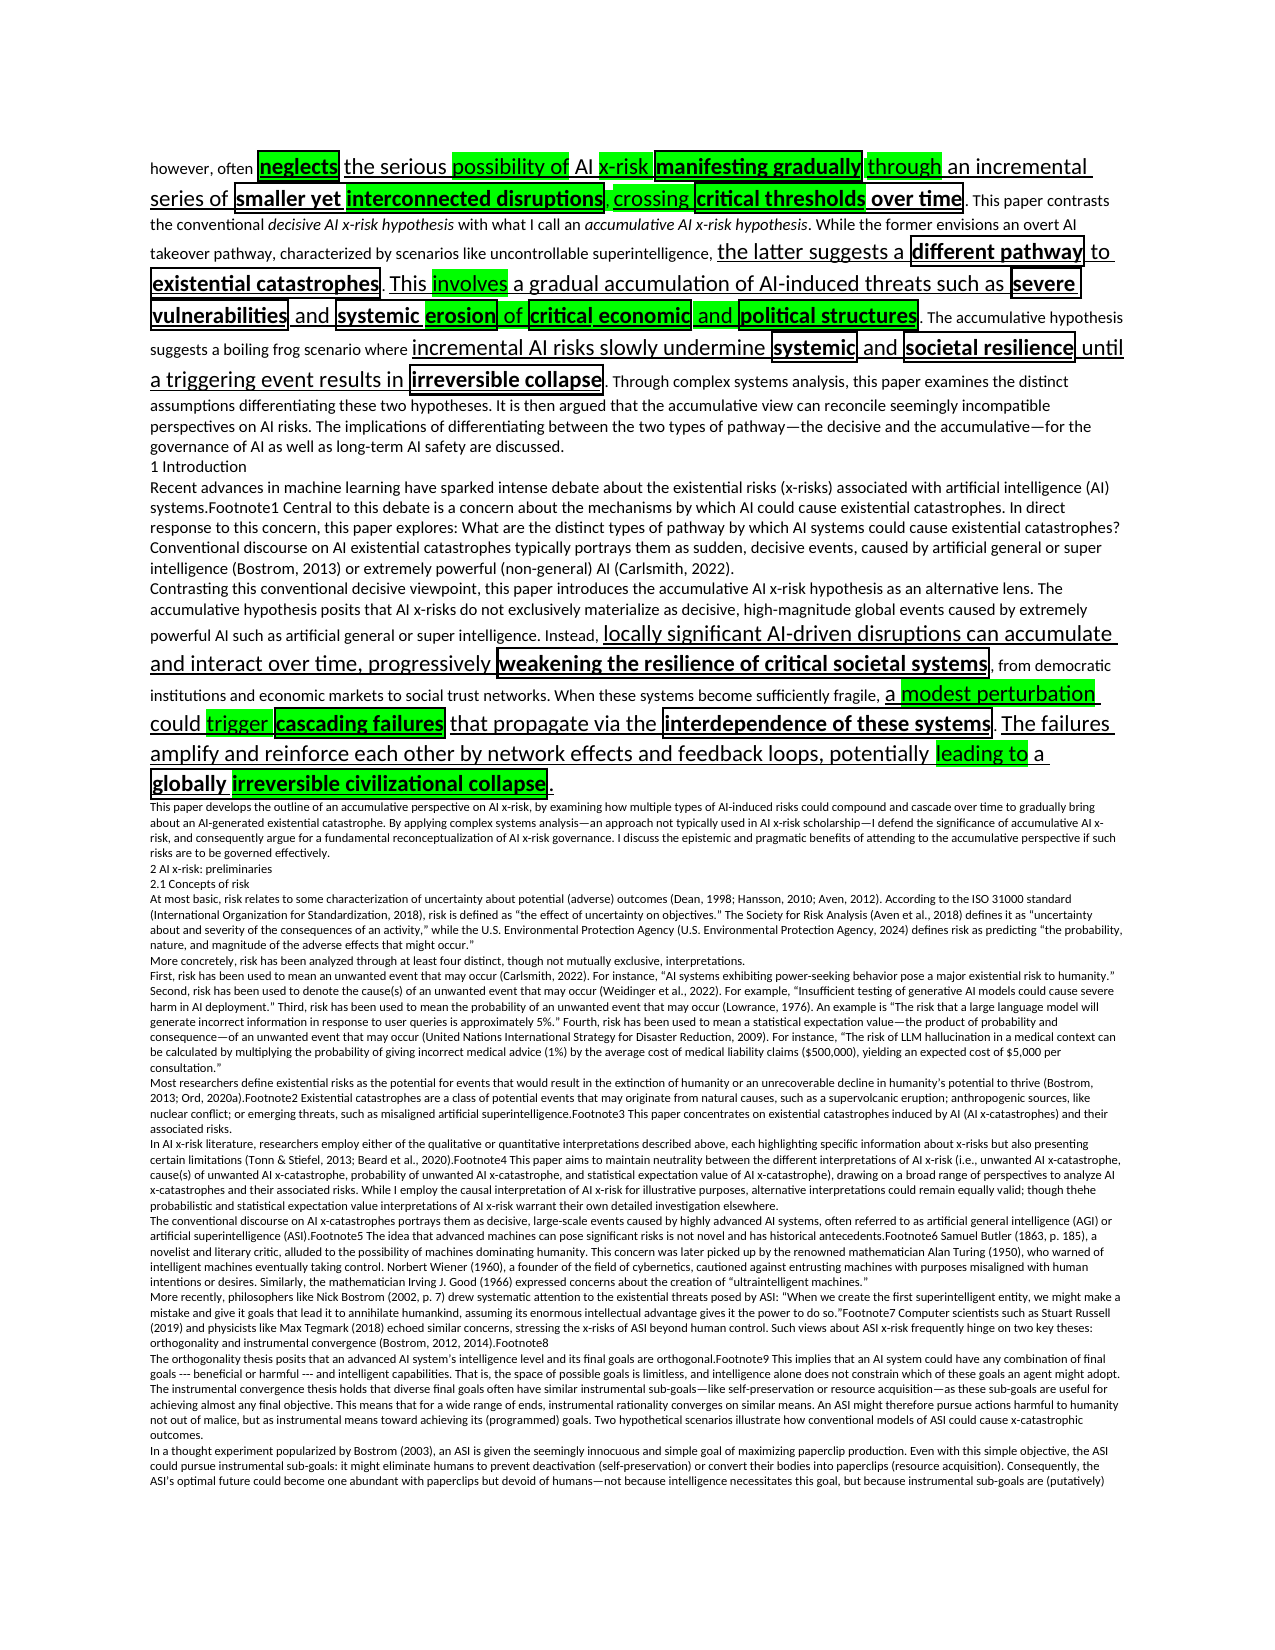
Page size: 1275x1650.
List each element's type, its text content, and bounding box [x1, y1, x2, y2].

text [150, 1443, 1125, 1489]
text More concretely, risk has been analyzed through at least four distinct, though not mutually exclusive, interpretations. [150, 953, 1125, 968]
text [150, 150, 1125, 457]
text More recently, philosophers like Nick Bostrom (2002, p. 7) drew systematic attention to the existential threats posed by ASI: “When we create the first superintelligent entity, we might make a mistake and give it goals that lead it to annihilate humankind, assuming its enormous intellectual advantage gives it the power to do so.”Footnote7 Computer scientists such as Stuart Russell (2019) and physicists like Max Tegmark (2018) echoed similar concerns, stressing the x-risks of ASI beyond human control. Such views about ASI x-risk frequently hinge on two key theses: orthogonality and instrumental convergence (Bostrom, 2012, 2014).Footnote8 [150, 1290, 1125, 1351]
text The orthogonality thesis posits that an advanced AI system’s intelligence level and its final goals are orthogonal.Footnote9 This implies that an AI system could have any combination of final goals --- beneficial or harmful --- and intelligent capabilities. That is, the space of possible goals is limitless, and intelligence alone does not constrain which of these goals an agent might adopt. The instrumental convergence thesis holds that diverse final goals often have similar instrumental sub-goals—like self-preservation or resource acquisition—as these sub-goals are useful for achieving almost any final objective. This means that for a wide range of ends, instrumental rationality converges on similar means. An ASI might therefore pursue actions harmful to humanity not out of malice, but as instrumental means toward achieving its (programmed) goals. Two hypothetical scenarios illustrate how conventional models of ASI could cause x-catastrophic outcomes. [150, 1351, 1125, 1443]
text At most basic, risk relates to some characterization of uncertainty about potential (adverse) outcomes (Dean, 1998; Hansson, 2010; Aven, 2012). According to the ISO 31000 standard (International Organization for Standardization, 2018), risk is defined as “the effect of uncertainty on objectives.” The Society for Risk Analysis (Aven et al., 2018) defines it as “uncertainty about and severity of the consequences of an activity,” while the U.S. Environmental Protection Agency (U.S. Environmental Protection Agency, 2024) defines risk as predicting “the probability, nature, and magnitude of the adverse effects that might occur.” [150, 892, 1125, 953]
text Recent advances in machine learning have sparked intense debate about the existential risks (x-risks) associated with artificial intelligence (AI) systems.Footnote1 Central to this debate is a concern about the mechanisms by which AI could cause existential catastrophes. In direct response to this concern, this paper explores: What are the distinct types of pathway by which AI systems could cause existential catastrophes? Conventional discourse on AI existential catastrophes typically portrays them as sudden, decisive events, caused by artificial general or super intelligence (Bostrom, 2013) or extremely powerful (non-general) AI (Carlsmith, 2022). [150, 477, 1125, 578]
text The conventional discourse on AI x-catastrophes portrays them as decisive, large-scale events caused by highly advanced AI systems, often referred to as artificial general intelligence (AGI) or artificial superintelligence (ASI).Footnote5 The idea that advanced machines can pose significant risks is not novel and has historical antecedents.Footnote6 Samuel Butler (1863, p. 185), a novelist and literary critic, alluded to the possibility of machines dominating humanity. This concern was later picked up by the renowned mathematician Alan Turing (1950), who warned of intelligent machines eventually taking control. Norbert Wiener (1960), a founder of the field of cybernetics, cautioned against entrusting machines with purposes misaligned with human intentions or desires. Similarly, the mathematician Irving J. Good (1966) expressed concerns about the creation of “ultraintelligent machines.” [150, 1213, 1125, 1290]
text First, risk has been used to mean an unwanted event that may occur (Carlsmith, 2022). For instance, “AI systems exhibiting power-seeking behavior pose a major existential risk to humanity.” Second, risk has been used to denote the cause(s) of an unwanted event that may occur (Weidinger et al., 2022). For example, “Insufficient testing of generative AI models could cause severe harm in AI deployment.” Third, risk has been used to mean the probability of an unwanted event that may occur (Lowrance, 1976). An example is “The risk that a large language model will generate incorrect information in response to user queries is approximately 5%.” Fourth, risk has been used to mean a statistical expectation value—the product of probability and consequence—of an unwanted event that may occur (United Nations International Strategy for Disaster Reduction, 2009). For instance, “The risk of LLM hallucination in a medical context can be calculated by multiplying the probability of giving incorrect medical advice (1%) by the average cost of medical liability claims ($500,000), yielding an expected cost of $5,000 per consultation.” [150, 968, 1125, 1075]
text Most researchers define existential risks as the potential for events that would result in the extinction of humanity or an unrecoverable decline in humanity’s potential to thrive (Bostrom, 2013; Ord, 2020a).Footnote2 Existential catastrophes are a class of potential events that may originate from natural causes, such as a supervolcanic eruption; anthropogenic sources, like nuclear conflict; or emerging threats, such as misaligned artificial superintelligence.Footnote3 This paper concentrates on existential catastrophes induced by AI (AI x-catastrophes) and their associated risks. [150, 1075, 1125, 1137]
text Contrasting this conventional decisive viewpoint, this paper introduces the accumulative AI x-risk hypothesis as an alternative lens. The accumulative hypothesis posits that AI x-risks do not exclusively materialize as decisive, high-magnitude global events caused by extremely powerful AI such as artificial general or super intelligence. Instead, locally significant AI-driven disruptions can accumulate and interact over time, progressively weakening the resilience of critical societal systems, from democratic institutions and economic markets to social trust networks. When these systems become sufficiently fragile, a modest perturbation could trigger cascading failures that propagate via the interdependence of these systems. The failures amplify and reinforce each other by network effects and feedback loops, potentially leading to a globally irreversible civilizational collapse. [150, 578, 1125, 800]
text 2.1 Concepts of risk [150, 876, 1125, 892]
text In AI x-risk literature, researchers employ either of the qualitative or quantitative interpretations described above, each highlighting specific information about x-risks but also presenting certain limitations (Tonn & Stiefel, 2013; Beard et al., 2020).Footnote4 This paper aims to maintain neutrality between the different interpretations of AI x-risk (i.e., unwanted AI x-catastrophe, cause(s) of unwanted AI x-catastrophe, probability of unwanted AI x-catastrophe, and statistical expectation value of AI x-catastrophe), drawing on a broad range of perspectives to analyze AI x-catastrophes and their associated risks. While I employ the causal interpretation of AI x-risk for illustrative purposes, alternative interpretations could remain equally valid; though thehe probabilistic and statistical expectation value interpretations of AI x-risk warrant their own detailed investigation elsewhere. [150, 1137, 1125, 1213]
text 2 AI x-risk: preliminaries [150, 861, 1125, 876]
text 1 Introduction [150, 457, 1125, 477]
text This paper develops the outline of an accumulative perspective on AI x-risk, by examining how multiple types of AI-induced risks could compound and cascade over time to gradually bring about an AI-generated existential catastrophe. By applying complex systems analysis—an approach not typically used in AI x-risk scholarship—I defend the significance of accumulative AI x-risk, and consequently argue for a fundamental reconceptualization of AI x-risk governance. I discuss the epistemic and pragmatic benefits of attending to the accumulative perspective if such risks are to be governed effectively. [150, 800, 1125, 861]
